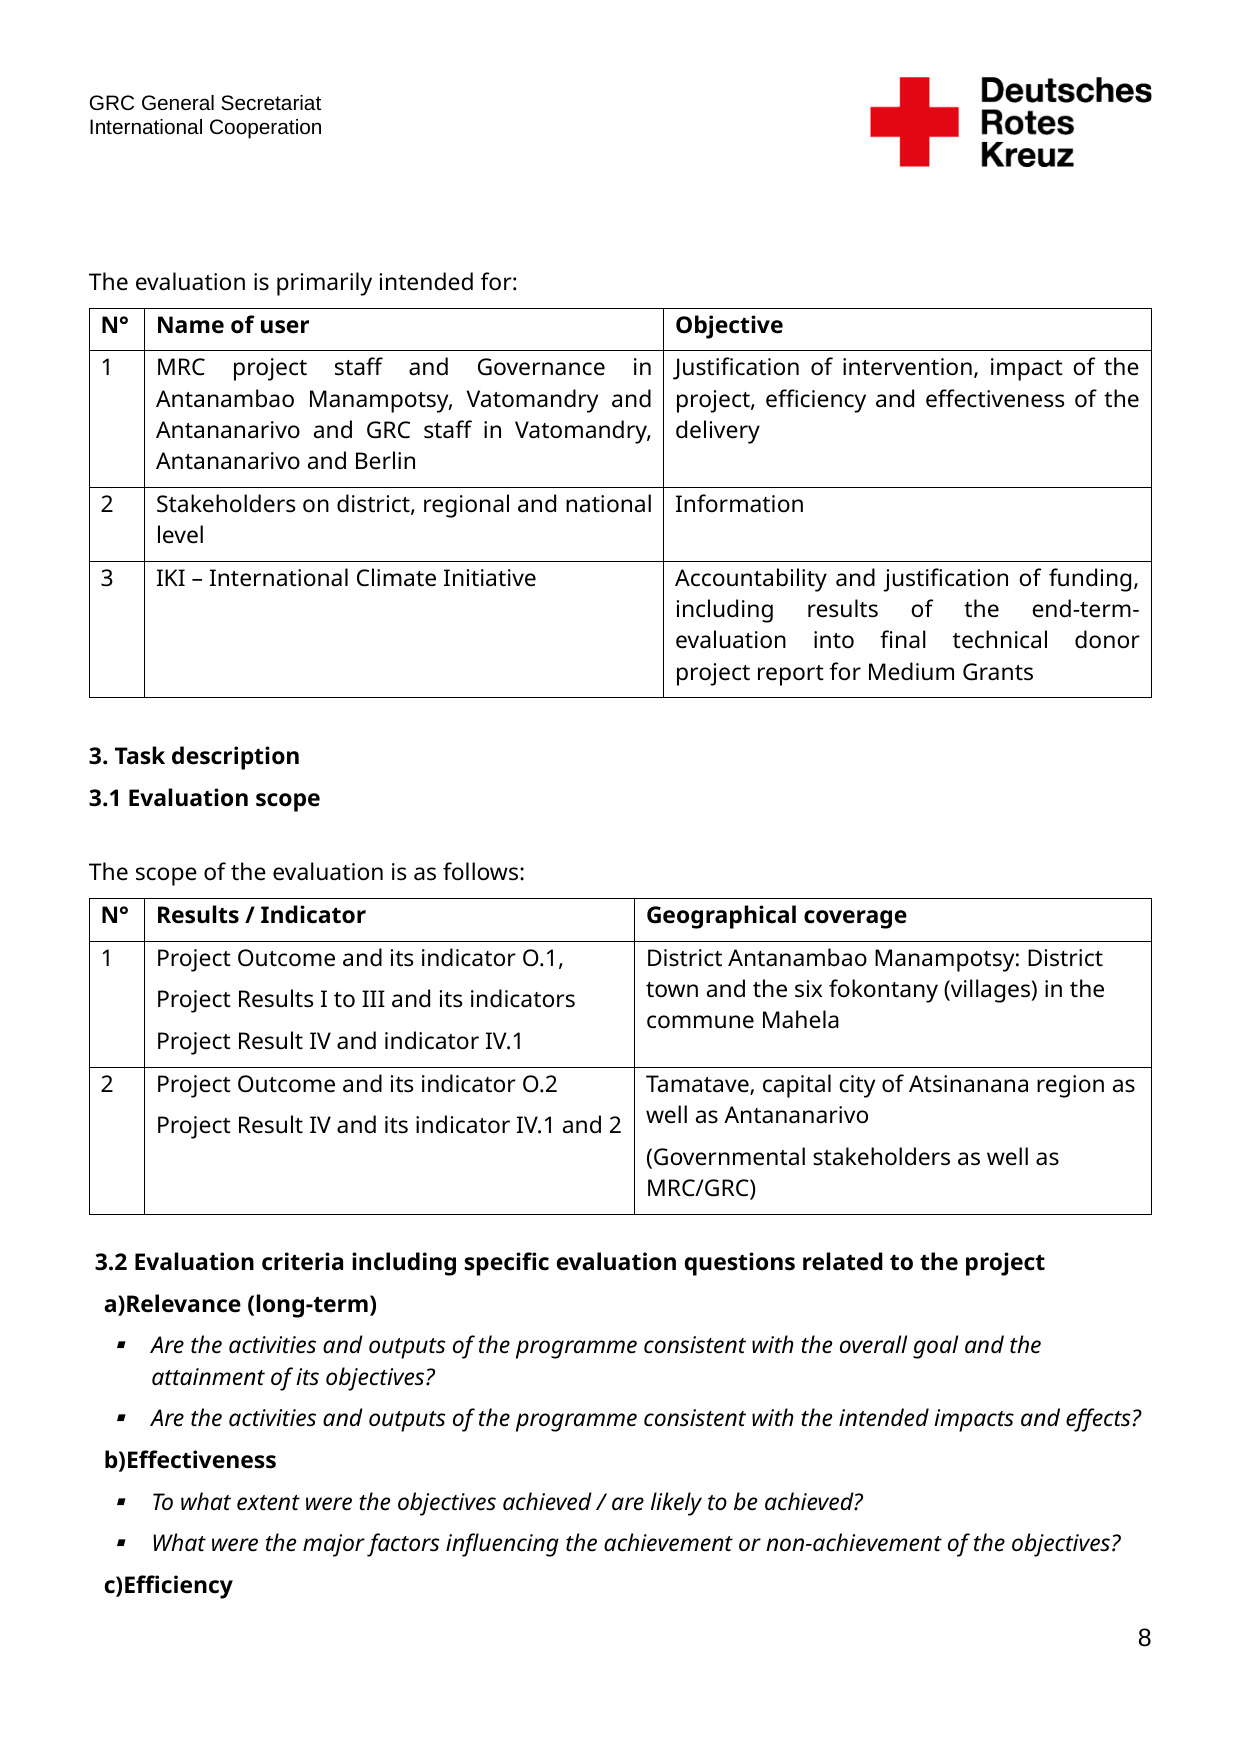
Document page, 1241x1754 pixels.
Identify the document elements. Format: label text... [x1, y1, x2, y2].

text 3.1 Evaluation scope [89, 781, 1152, 813]
table_header N° [90, 309, 144, 350]
table_cell MRC project staff and Governance in Antanambao Manampotsy, Vatomandry and Antananarivo and GRC staff in Vatomandry, Antananarivo and Berlin [145, 351, 663, 487]
list Relevance (long-term) [103, 1287, 1152, 1319]
table_cell Stakeholders on district, regional and national level [145, 488, 663, 561]
picture [870, 77, 1152, 167]
table_cell Justification of intervention, impact of the project, efficiency and effectiveness of the delivery [664, 351, 1151, 487]
table_header Name of user [145, 309, 663, 350]
table_header Objective [664, 309, 1151, 350]
table_cell 1 [90, 351, 144, 487]
table_cell Project Outcome and its indicator O.1, Project Results I to III and its indicators Project Result IV and indicator IV.1 [145, 942, 634, 1067]
text The evaluation is primarily intended for: [89, 266, 1152, 297]
table_cell 3 [90, 562, 144, 697]
table_cell Accountability and justification of funding, including results of the end-term-evaluation into final technical donor project report for Medium Grants [664, 562, 1151, 697]
table_cell Tamatave, capital city of Atsinanana region as well as Antananarivo (Governmental stakeholders as well as MRC/GRC) [635, 1068, 1151, 1213]
table_cell 2 [90, 1068, 144, 1213]
list Are the activities and outputs of the programme consistent with the overall goal and the attainment of its objectives? [114, 1329, 1152, 1392]
table_header Results / Indicator [145, 899, 634, 941]
text 3. Task description [89, 740, 1152, 771]
table_cell 2 [90, 488, 144, 561]
table_cell 1 [90, 942, 144, 1067]
table_cell Project Outcome and its indicator O.2 Project Result IV and its indicator IV.1 and 2 [145, 1068, 634, 1213]
table_header N° [90, 899, 144, 941]
list Efficiency [103, 1569, 1152, 1600]
text The scope of the evaluation is as follows: [89, 856, 1152, 887]
table_cell Information [664, 488, 1151, 561]
list What were the major factors influencing the achievement or non-achievement of the objectives? [114, 1527, 1152, 1558]
text 3.2 Evaluation criteria including specific evaluation questions related to the project [89, 1215, 1152, 1277]
table_cell IKI – International Climate Initiative [145, 562, 663, 697]
table_cell District Antanambao Manampotsy: District town and the six fokontany (villages) in the commune Mahela [635, 942, 1151, 1067]
list Are the activities and outputs of the programme consistent with the intended impacts and effects? [114, 1402, 1152, 1433]
list Effectiveness [103, 1444, 1152, 1475]
table_header Geographical coverage [635, 899, 1151, 941]
list To what extent were the objectives achieved / are likely to be achieved? [114, 1485, 1152, 1517]
